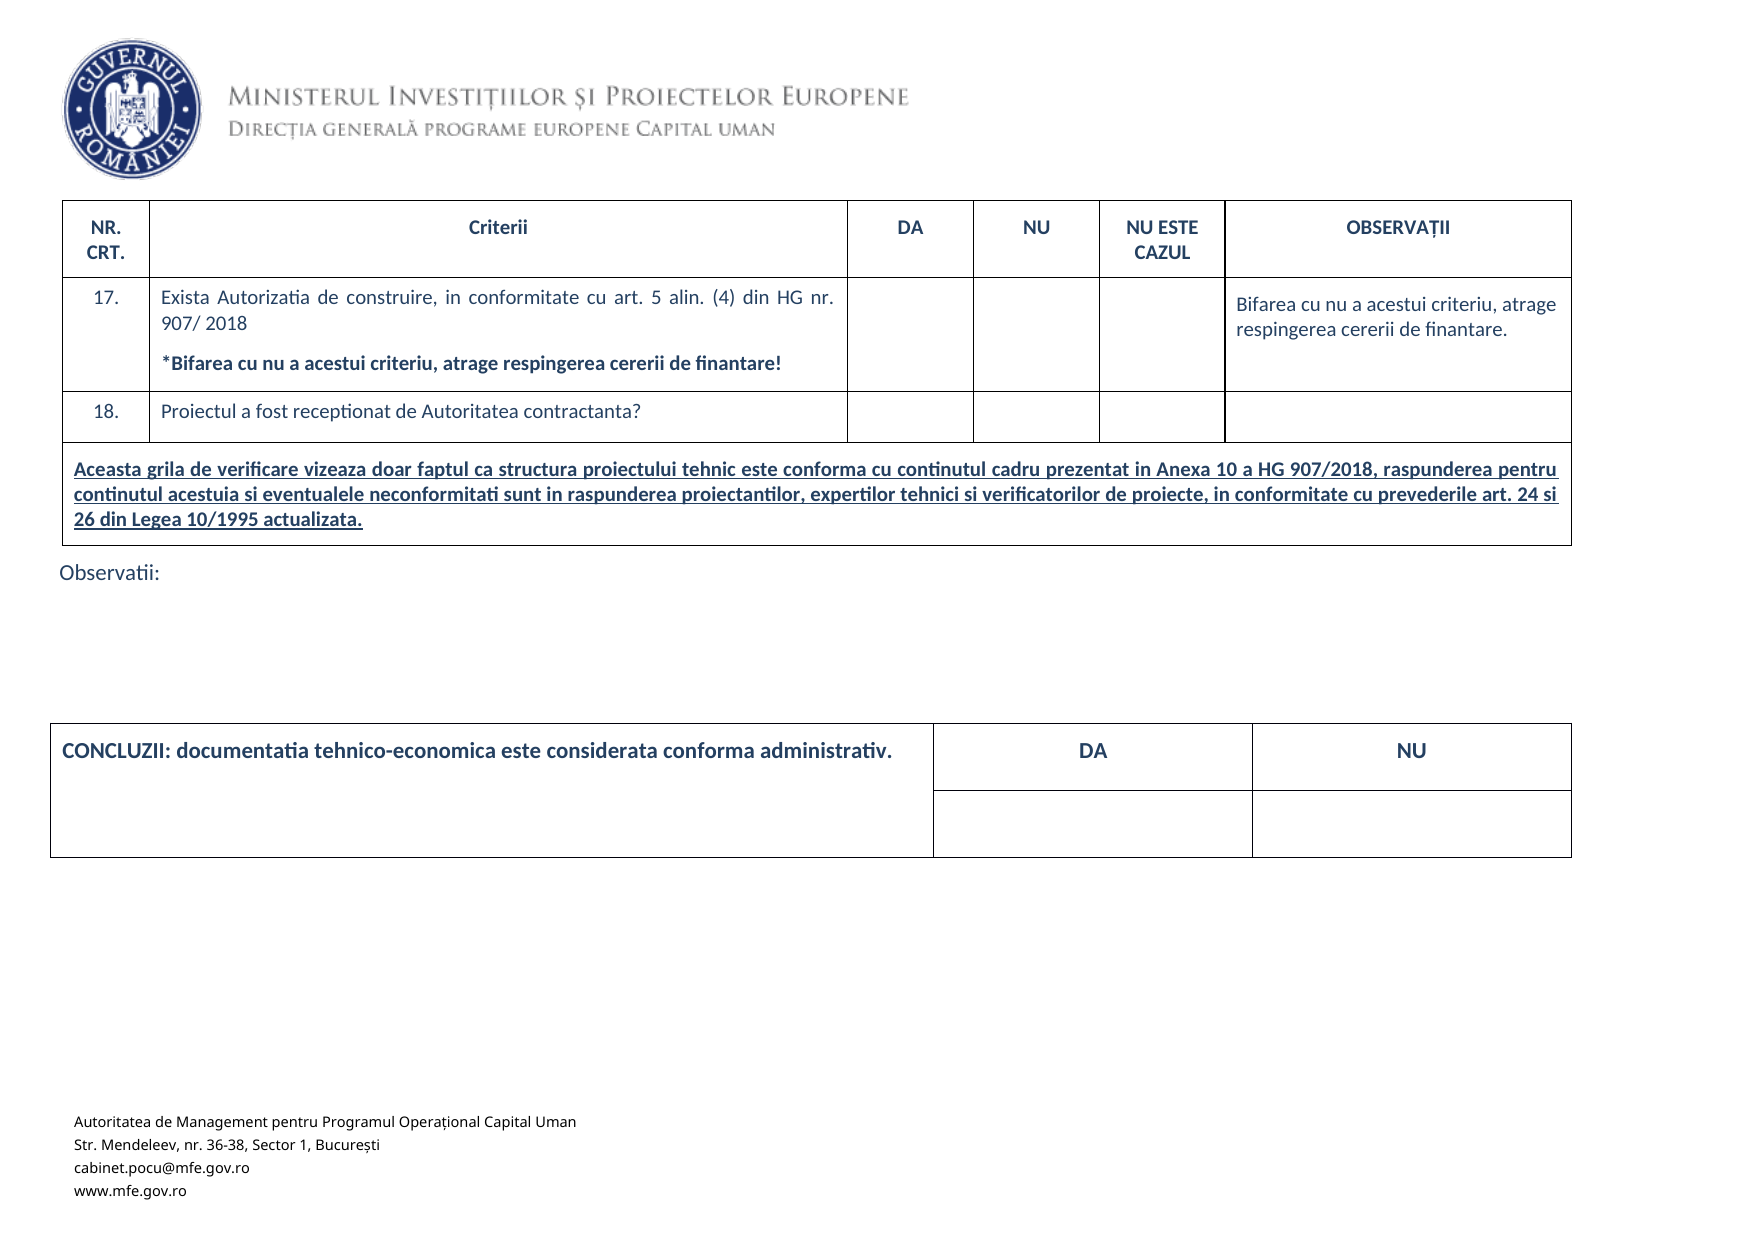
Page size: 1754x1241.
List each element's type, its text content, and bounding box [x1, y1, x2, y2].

text Observatii: [59, 558, 1695, 586]
table_cell Exista Autorizatia de construire, in conformitate cu art. 5 alin. (4) din HG nr. 907/ 2018 *Bifarea cu nu a acestui criteriu, atrage respingerea cererii de finantare! [150, 278, 847, 391]
table_cell [848, 278, 973, 391]
table_header NU ESTE CAZUL [1100, 201, 1224, 277]
table_cell Aceasta grila de verificare vizeaza doar faptul ca structura proiectului tehnic este conforma cu continutul cadru prezentat in Anexa 10 a HG 907/2018, raspunderea pentru continutul acestuia si eventualele neconformitati sunt in raspunderea proiectantilor, expertilor tehnici si verificatorilor de proiecte, in conformitate cu prevederile art. 24 si 26 din Legea 10/1995 actualizata. [63, 443, 1571, 544]
table_cell 17. [63, 278, 149, 391]
table_header DA [934, 724, 1252, 790]
table_cell [974, 278, 1099, 391]
table_header NR. CRT. [63, 201, 149, 277]
table_header NU [974, 201, 1099, 277]
table_cell [974, 392, 1099, 442]
table_header NU [1253, 724, 1571, 790]
table_cell Bifarea cu nu a acestui criteriu, atrage respingerea cererii de finantare. [1226, 278, 1571, 391]
table_cell [1100, 278, 1224, 391]
table_cell 18. [63, 392, 149, 442]
table_header DA [848, 201, 973, 277]
table_header OBSERVAŢII [1226, 201, 1571, 277]
table_header CONCLUZII: documentatia tehnico-economica este considerata conforma administrativ. [51, 724, 933, 857]
table_cell [934, 791, 1252, 857]
table_cell Proiectul a fost receptionat de Autoritatea contractanta? [150, 392, 847, 442]
table_cell [1100, 392, 1224, 442]
table_cell [848, 392, 973, 442]
table_cell [1226, 392, 1571, 442]
table_header Criterii [150, 201, 847, 277]
picture [59, 35, 1053, 181]
table_cell [1253, 791, 1571, 857]
